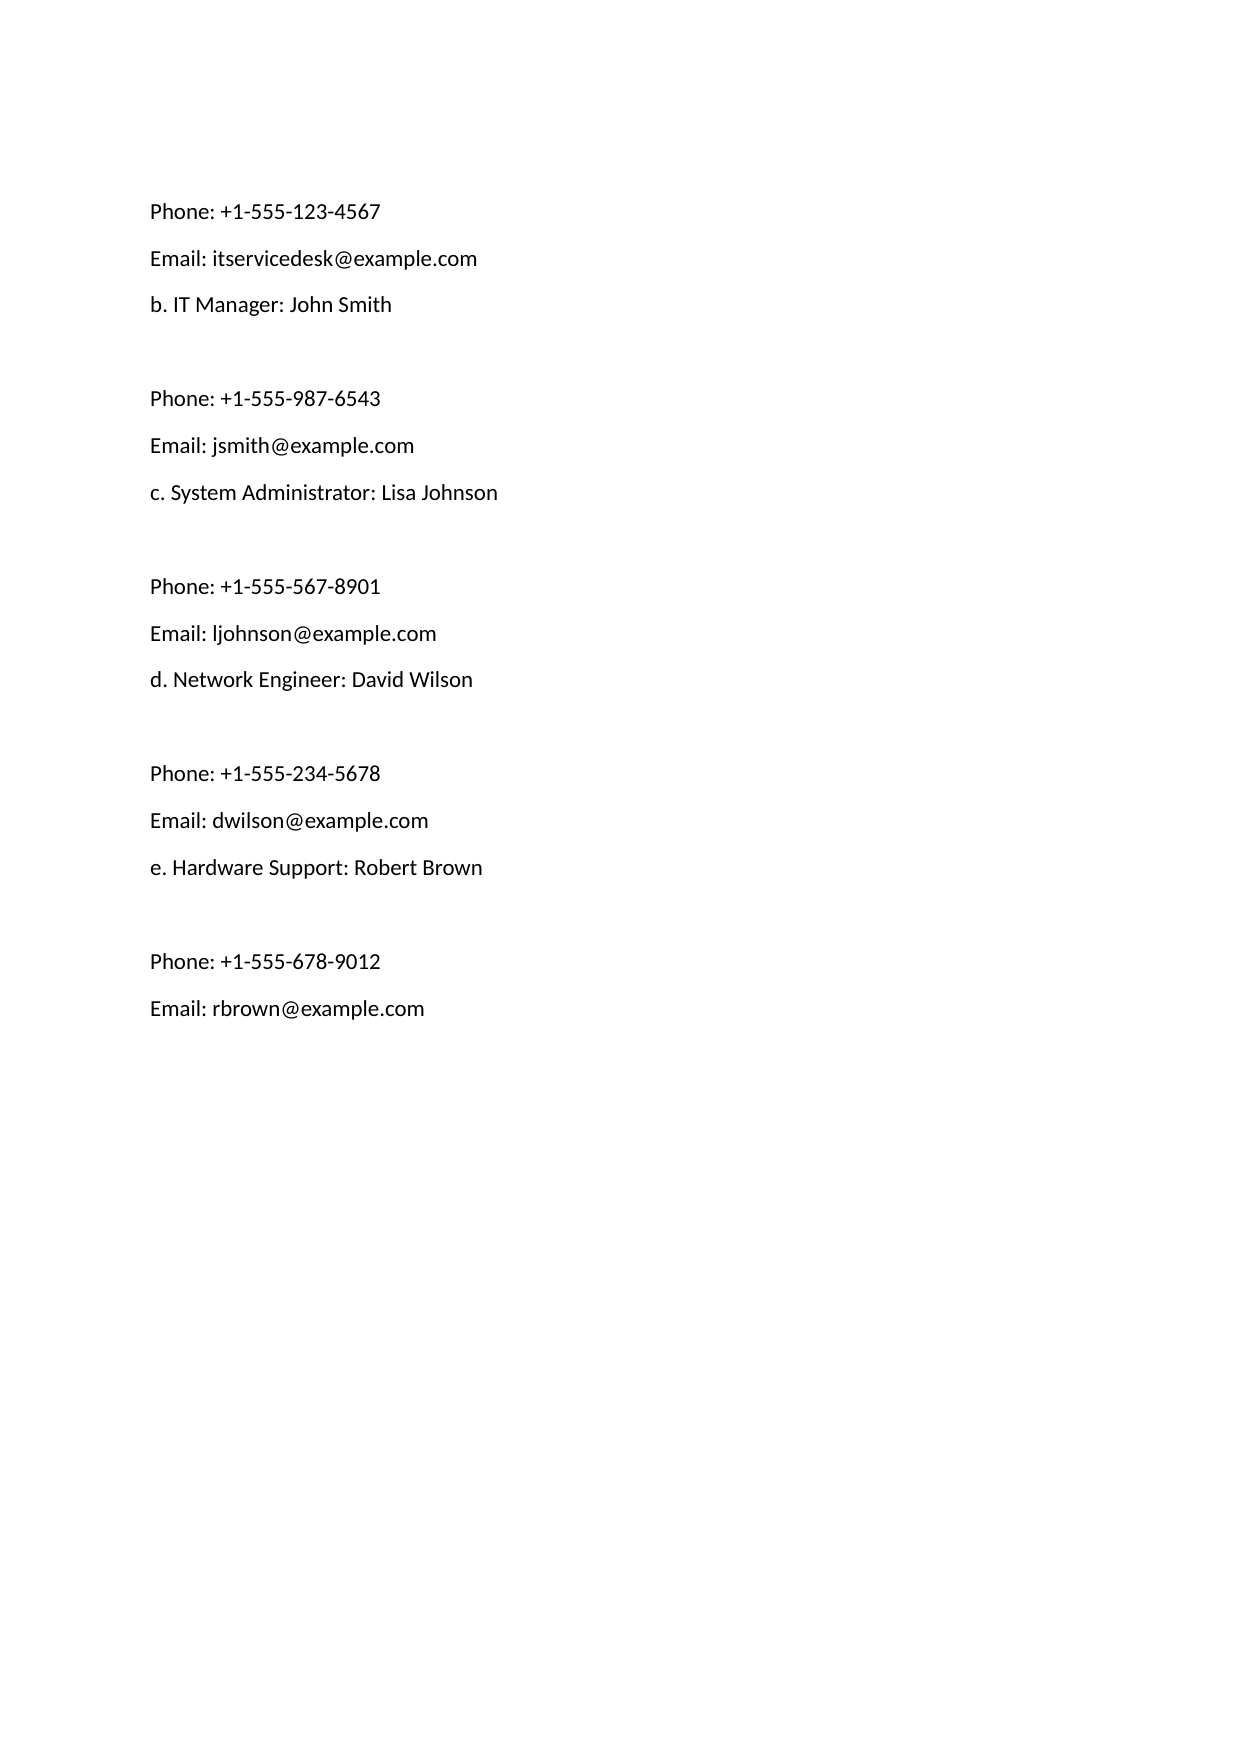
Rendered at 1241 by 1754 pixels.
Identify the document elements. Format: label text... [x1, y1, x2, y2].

text Phone: +1-555-123-4567 [150, 197, 1090, 225]
text Phone: +1-555-567-8901 [150, 572, 1090, 600]
text b. IT Manager: John Smith [150, 291, 1090, 319]
text Phone: +1-555-678-9012 [150, 947, 1090, 975]
text Email: rbrown@example.com [150, 994, 1090, 1022]
text c. System Administrator: Lisa Johnson [150, 478, 1090, 506]
text Email: jsmith@example.com [150, 431, 1090, 459]
text Phone: +1-555-987-6543 [150, 384, 1090, 412]
text Email: dwilson@example.com [150, 806, 1090, 834]
text Phone: +1-555-234-5678 [150, 759, 1090, 787]
text Email: itservicedesk@example.com [150, 244, 1090, 272]
text d. Network Engineer: David Wilson [150, 666, 1090, 694]
text Email: ljohnson@example.com [150, 619, 1090, 647]
text e. Hardware Support: Robert Brown [150, 853, 1090, 881]
